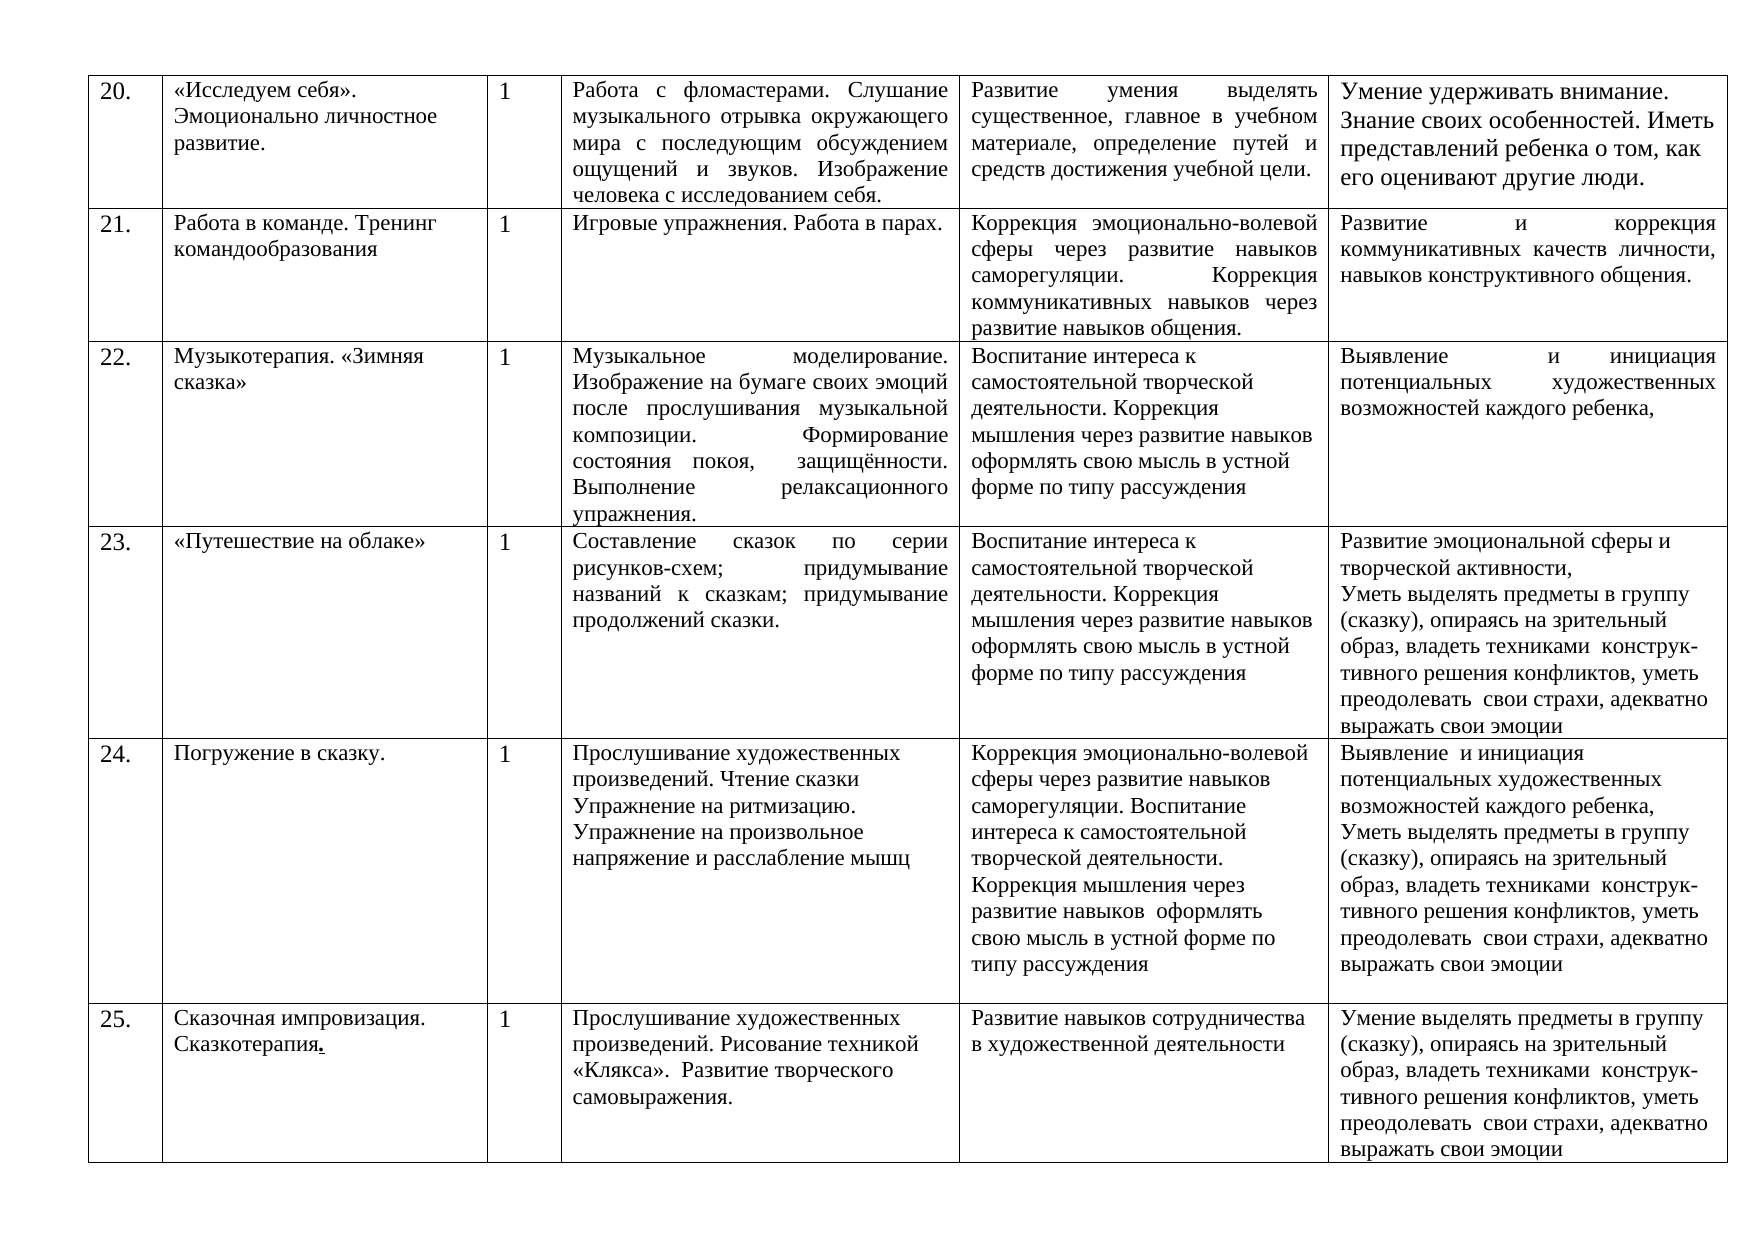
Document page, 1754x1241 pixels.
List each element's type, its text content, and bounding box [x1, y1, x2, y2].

table_cell 1 [488, 1004, 561, 1162]
table_cell 25. [89, 1004, 162, 1162]
table_cell Выявление и инициация потенциальных художественных возможностей каждого ребенка, [1329, 342, 1727, 526]
table_cell 22. [89, 342, 162, 526]
table_cell Прослушивание художественных произведений. Чтение сказки Упражнение на ритмизацию. Упражнение на произвольное напряжение и расслабление мышц [562, 739, 959, 1003]
table_cell Умение выделять предметы в группу (сказку), опираясь на зрительный образ, владеть техниками конструк-тивного решения конфликтов, уметь преодолевать свои страхи, адекватно выражать свои эмоции [1329, 1004, 1727, 1162]
table_cell Развитие умения выделять существенное, главное в учебном материале, определение путей и средств достижения учебной цели. [960, 76, 1328, 208]
table_cell Игровые упражнения. Работа в парах. [562, 209, 959, 341]
table_cell Работа в команде. Тренинг командообразования [163, 209, 487, 341]
table_cell Составление сказок по серии рисунков-схем; придумывание названий к сказкам; придумывание продолжений сказки. [562, 527, 959, 738]
table_cell Музыкальное моделирование. Изображение на бумаге своих эмоций после прослушивания музыкальной композиции. Формирование состояния покоя, защищённости. Выполнение релаксационного упражнения. [562, 342, 959, 526]
table_cell Музыкотерапия. «Зимняя сказка» [163, 342, 487, 526]
table_cell 1 [488, 209, 561, 341]
table_cell Выявление и инициация потенциальных художественных возможностей каждого ребенка, Уметь выделять предметы в группу (сказку), опираясь на зрительный образ, владеть техниками конструк-тивного решения конфликтов, уметь преодолевать свои страхи, адекватно выражать свои эмоции [1329, 739, 1727, 1003]
table_cell Работа с фломастерами. Слушание музыкального отрывка окружающего мира с последующим обсуждением ощущений и звуков. Изображение человека с исследованием себя. [562, 76, 959, 208]
table_cell Прослушивание художественных произведений. Рисование техникой «Клякса». Развитие творческого самовыражения. [562, 1004, 959, 1162]
table_cell «Путешествие на облаке» [163, 527, 487, 738]
table_cell 1 [488, 527, 561, 738]
table_cell «Исследуем себя». Эмоционально личностное развитие. [163, 76, 487, 208]
table_cell Развитие эмоциональной сферы и творческой активности, Уметь выделять предметы в группу (сказку), опираясь на зрительный образ, владеть техниками конструк-тивного решения конфликтов, уметь преодолевать свои страхи, адекватно выражать свои эмоции [1329, 527, 1727, 738]
table_cell Погружение в сказку. [163, 739, 487, 1003]
table_cell 21. [89, 209, 162, 341]
table_cell Коррекция эмоционально-волевой сферы через развитие навыков саморегуляции. Воспитание интереса к самостоятельной творческой деятельности. Коррекция мышления через развитие навыков оформлять свою мысль в устной форме по типу рассуждения [960, 739, 1328, 1003]
table_cell 23. [89, 527, 162, 738]
table_cell 1 [488, 739, 561, 1003]
table_cell Развитие навыков сотрудничества в художественной деятельности [960, 1004, 1328, 1162]
table_cell 20. [89, 76, 162, 208]
table_cell 1 [488, 342, 561, 526]
table_cell 24. [89, 739, 162, 1003]
table_cell Сказочная импровизация. Сказкотерапия. [163, 1004, 487, 1162]
table_cell Умение удерживать внимание. Знание своих особенностей. Иметь представлений ребенка о том, как его оценивают другие люди. [1329, 76, 1727, 208]
table_cell 1 [488, 76, 561, 208]
table_cell Развитие и коррекция коммуникативных качеств личности, навыков конструктивного общения. [1329, 209, 1727, 341]
table_cell Воспитание интереса к самостоятельной творческой деятельности. Коррекция мышления через развитие навыков оформлять свою мысль в устной форме по типу рассуждения [960, 527, 1328, 738]
table_cell Воспитание интереса к самостоятельной творческой деятельности. Коррекция мышления через развитие навыков оформлять свою мысль в устной форме по типу рассуждения [960, 342, 1328, 526]
table_cell Коррекция эмоционально-волевой сферы через развитие навыков саморегуляции. Коррекция коммуникативных навыков через развитие навыков общения. [960, 209, 1328, 341]
